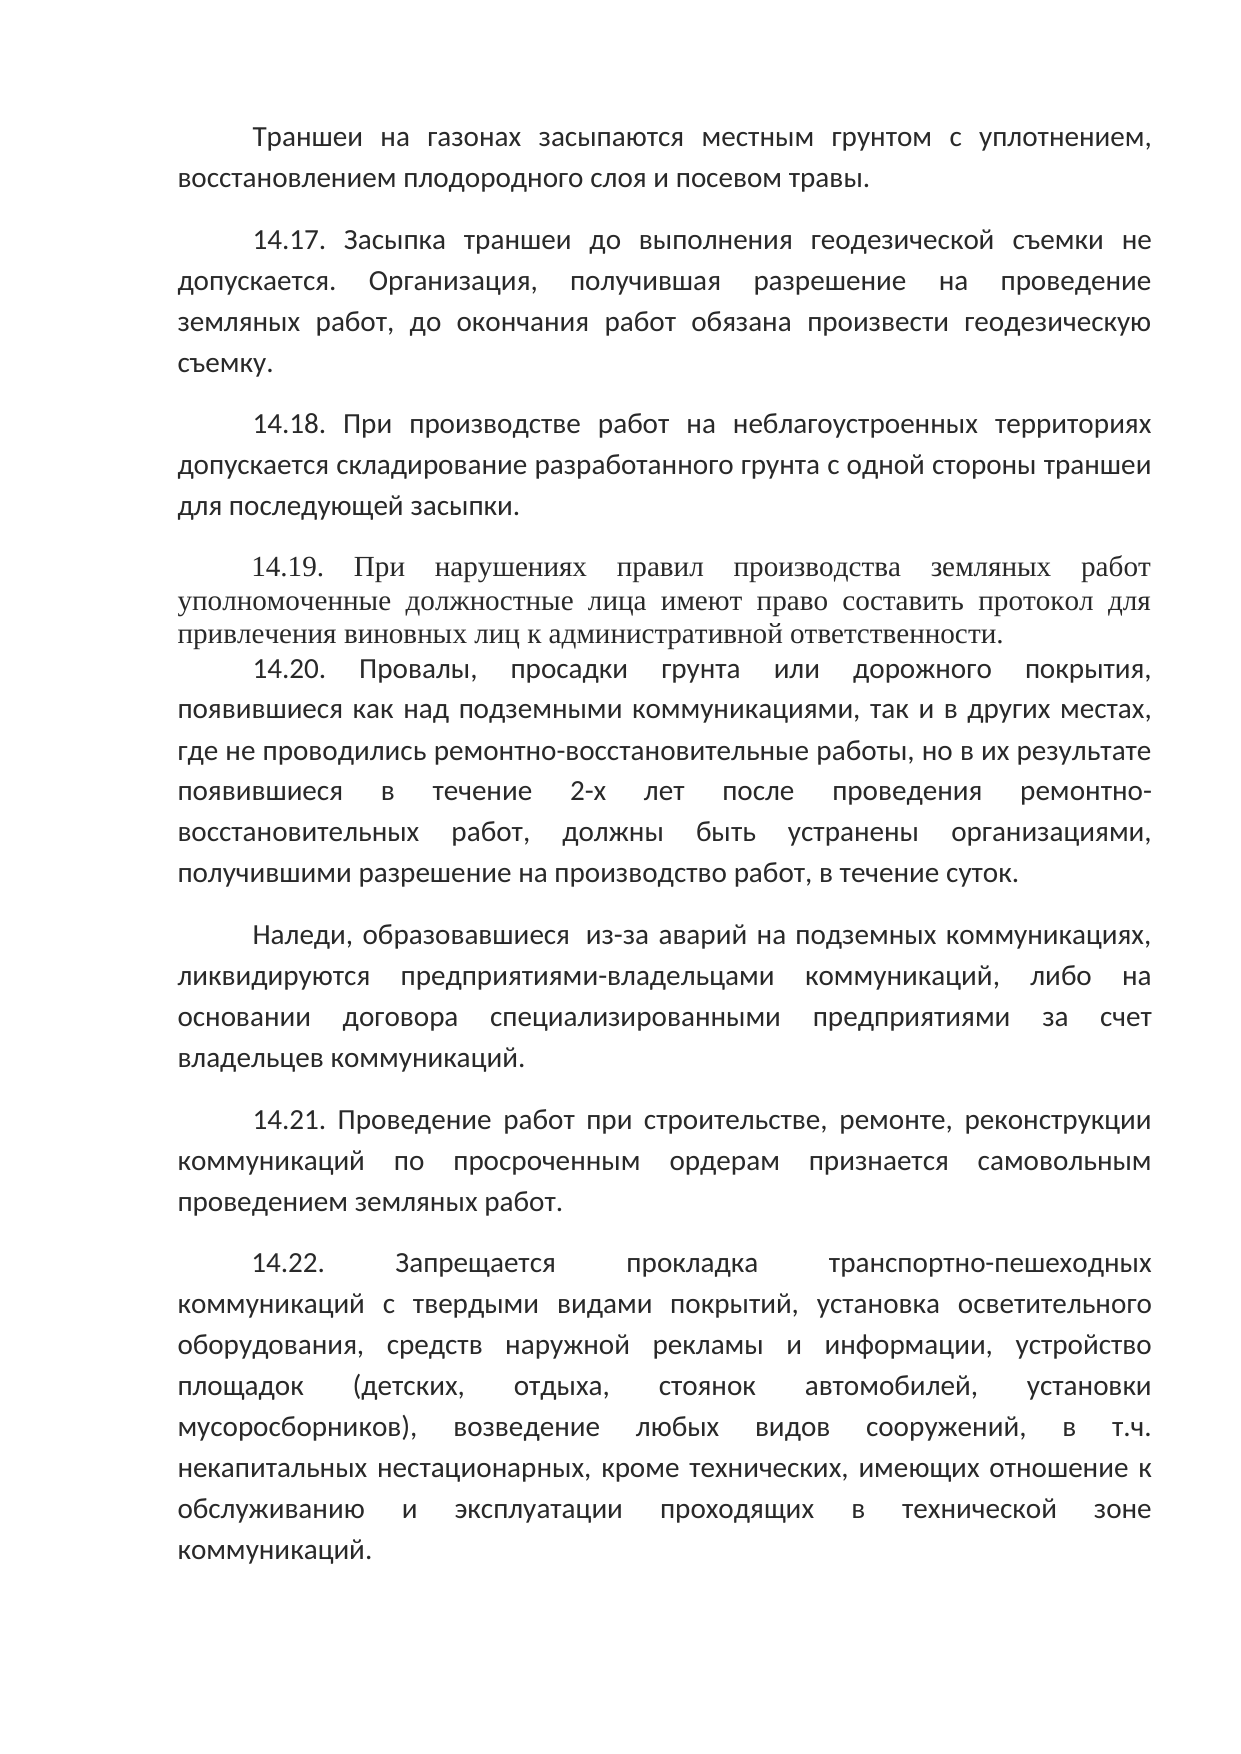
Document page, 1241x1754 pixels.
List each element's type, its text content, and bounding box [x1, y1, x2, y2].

text 14.17. Засыпка траншеи до выполнения геодезической съемки не допускается. Организация, получившая разрешение на проведение земляных работ, до окончания работ обязана произвести геодезическую съемку. [177, 221, 1152, 379]
text 14.21. Проведение работ при строительстве, ремонте, реконструкции коммуникаций по просроченным ордерам признается самовольным проведением земляных работ. [177, 1101, 1152, 1218]
text 14.19. При нарушениях правил производства земляных работ уполномоченные должностные лица имеют право составить протокол для привлечения виновных лиц к административной ответственности. [177, 549, 1152, 650]
text 14.20. Провалы, просадки грунта или дорожного покрытия, появившиеся как над подземными коммуникациями, так и в других местах, где не проводились ремонтно-восстановительные работы, но в их результате появившиеся в течение 2-х лет после проведения ремонтно-восстановительных работ, должны быть устранены организациями, получившими разрешение на производство работ, в течение суток. [177, 650, 1152, 890]
text 14.18. При производстве работ на неблагоустроенных территориях допускается складирование разработанного грунта с одной стороны траншеи для последующей засыпки. [177, 405, 1152, 523]
text 14.22. Запрещается прокладка транспортно-пешеходных коммуникаций с твердыми видами покрытий, установка осветительного оборудования, средств наружной рекламы и информации, устройство площадок (детских, отдыха, стоянок автомобилей, установки мусоросборников), возведение любых видов сооружений, в т.ч. некапитальных нестационарных, кроме технических, имеющих отношение к обслуживанию и эксплуатации проходящих в технической зоне коммуникаций. [177, 1244, 1152, 1567]
text Наледи, образовавшиеся из-за аварий на подземных коммуникациях, ликвидируются предприятиями-владельцами коммуникаций, либо на основании договора специализированными предприятиями за счет владельцев коммуникаций. [177, 916, 1152, 1074]
text Траншеи на газонах засыпаются местным грунтом с уплотнением, восстановлением плодородного слоя и посевом травы. [177, 118, 1152, 195]
